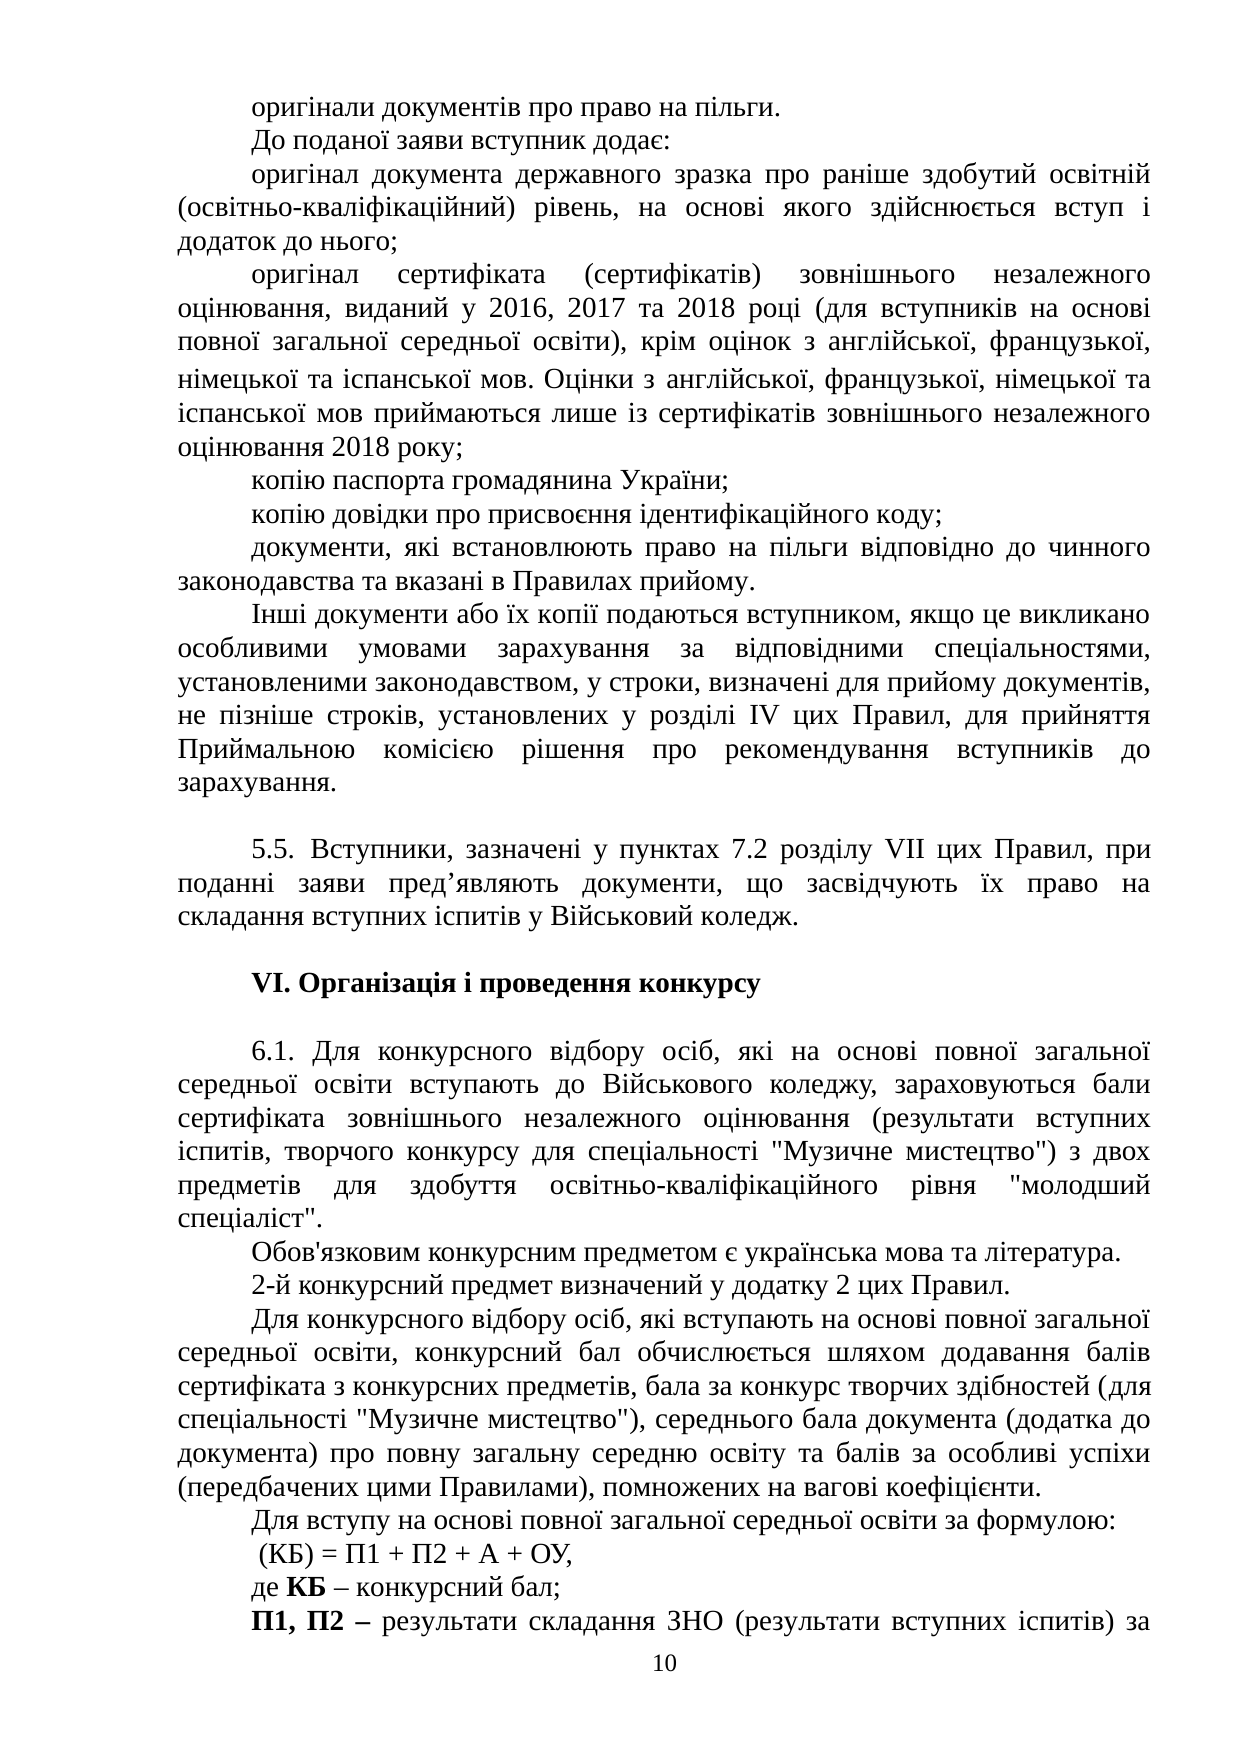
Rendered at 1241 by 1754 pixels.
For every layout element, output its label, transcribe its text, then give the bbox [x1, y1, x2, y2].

text Для вступу на основі повної загальної середньої освіти за формулою: [251, 1502, 1152, 1536]
text Інші документи або їх копії подаються вступником, якщо це викликано особливими умовами зарахування за відповідними спеціальностями, установленими законодавством, у строки, визначені для прийому документів, не пізніше строків, установлених у розділі ІV цих Правил, для прийняття Приймальною комісією рішення про рекомендування вступників до зарахування. [177, 597, 1152, 798]
text оригінал сертифіката (сертифікатів) зовнішнього незалежного оцінювання, виданий у 2016, 2017 та 2018 році (для вступників на основі повної загальної середньої освіти), крім оцінок з англійської, французької, німецької та іспанської мов. Оцінки з англійської, французької, німецької та іспанської мов приймаються лише із сертифікатів зовнішнього незалежного оцінювання 2018 року; [177, 256, 1152, 462]
text де КБ – конкурсний бал; [177, 1569, 1152, 1603]
text Обов'язковим конкурсним предметом є українська мова та література. [177, 1234, 1152, 1267]
text VI. Організація і проведення конкурсу [177, 966, 1152, 999]
text оригінал документа державного зразка про раніше здобутий освітній (освітньо-кваліфікаційний) рівень, на основі якого здійснюється вступ і додаток до нього; [177, 156, 1152, 256]
text документи, які встановлюють право на пільги відповідно до чинного законодавства та вказані в Правилах прийому. [177, 529, 1152, 597]
text оригінали документів про право на пільги. [177, 89, 1152, 122]
text (КБ) = П1 + П2 + А + ОУ, [177, 1536, 1152, 1569]
text копію паспорта громадянина України; [177, 462, 1152, 496]
text копію довідки про присвоєння ідентифікаційного коду; [177, 496, 1152, 529]
list Вступники, зазначені у пунктах 7.2 розділу VIІ цих Правил, при поданні заяви пред’являють документи, що засвідчують їх право на складання вступних іспитів у Військовий коледж. [177, 831, 1152, 932]
text До поданої заяви вступник додає: [177, 122, 1152, 156]
text Для конкурсного відбору осіб, які вступають на основі повної загальної середньої освіти, конкурсний бал обчислюється шляхом додавання балів сертифіката з конкурсних предметів, бала за конкурс творчих здібностей (для спеціальності "Музичне мистецтво"), середнього бала документа (додатка до документа) про повну загальну середню освіту та балів за особливі успіхи (передбачених цими Правилами), помножених на вагові коефіцієнти. [177, 1301, 1152, 1502]
list 6.1. Для конкурсного відбору осіб, які на основі повної загальної середньої освіти вступають до Військового коледжу, зараховуються бали сертифіката зовнішнього незалежного оцінювання (результати вступних іспитів, творчого конкурсу для спеціальності "Музичне мистецтво") з двох предметів для здобуття освітньо-кваліфікаційного рівня "молодший спеціаліст". [177, 1033, 1152, 1234]
list 2-й конкурсний предмет визначений у додатку 2 цих Правил. [177, 1267, 1152, 1301]
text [177, 1603, 1152, 1636]
